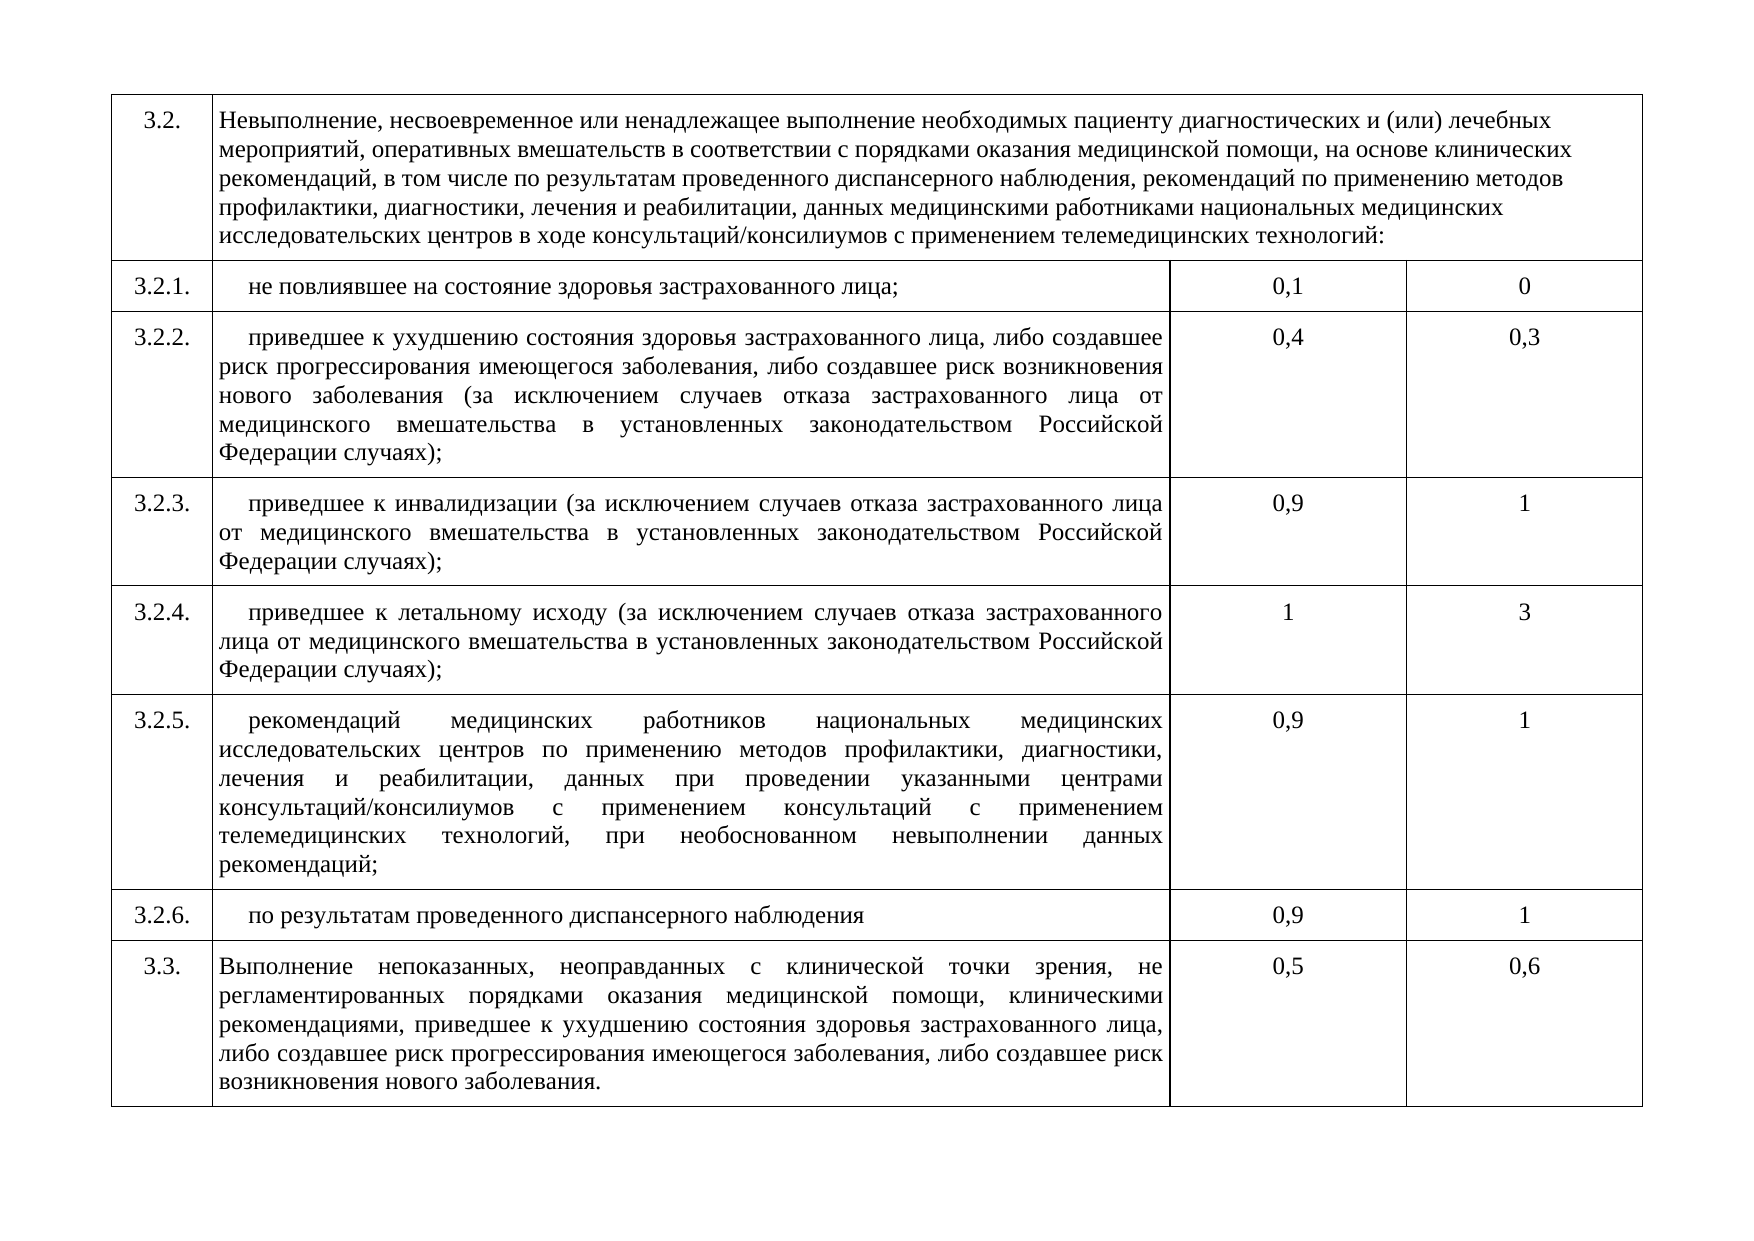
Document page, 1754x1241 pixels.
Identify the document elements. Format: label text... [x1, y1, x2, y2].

table_cell 0,4 [1171, 312, 1406, 477]
table_cell 3.2.4. [112, 586, 212, 694]
table_cell 3.2.2. [112, 312, 212, 477]
table_cell 1 [1171, 586, 1406, 694]
table_cell 0,5 [1171, 941, 1406, 1106]
table_cell 3.2. [112, 95, 212, 260]
table_cell 3.3. [112, 941, 212, 1106]
table_cell 0,9 [1171, 695, 1406, 889]
table_cell 0,1 [1171, 261, 1406, 311]
table_cell 3.2.1. [112, 261, 212, 311]
table_cell 0,9 [1171, 890, 1406, 940]
table_cell 1 [1407, 890, 1642, 940]
table_cell 0 [1407, 261, 1642, 311]
table_cell 1 [1407, 695, 1642, 889]
table_cell приведшее к летальному исходу (за исключением случаев отказа застрахованного лица от медицинского вмешательства в установленных законодательством Российской Федерации случаях); [213, 586, 1169, 694]
table_cell 3.2.5. [112, 695, 212, 889]
table_cell рекомендаций медицинских работников национальных медицинских исследовательских центров по применению методов профилактики, диагностики, лечения и реабилитации, данных при проведении указанными центрами консультаций/консилиумов с применением консультаций с применением телемедицинских технологий, при необоснованном невыполнении данных рекомендаций; [213, 695, 1169, 889]
table_cell 1 [1407, 478, 1642, 585]
table_cell Невыполнение, несвоевременное или ненадлежащее выполнение необходимых пациенту диагностических и (или) лечебных мероприятий, оперативных вмешательств в соответствии с порядками оказания медицинской помощи, на основе клинических рекомендаций, в том числе по результатам проведенного диспансерного наблюдения, рекомендаций по применению методов профилактики, диагностики, лечения и реабилитации, данных медицинскими работниками национальных медицинских исследовательских центров в ходе консультаций/консилиумов с применением телемедицинских технологий: [213, 95, 1642, 260]
table_cell 3.2.3. [112, 478, 212, 585]
table_cell 0,9 [1171, 478, 1406, 585]
table_cell приведшее к ухудшению состояния здоровья застрахованного лица, либо создавшее риск прогрессирования имеющегося заболевания, либо создавшее риск возникновения нового заболевания (за исключением случаев отказа застрахованного лица от медицинского вмешательства в установленных законодательством Российской Федерации случаях); [213, 312, 1169, 477]
table_cell 3 [1407, 586, 1642, 694]
table_cell Выполнение непоказанных, неоправданных с клинической точки зрения, не регламентированных порядками оказания медицинской помощи, клиническими рекомендациями, приведшее к ухудшению состояния здоровья застрахованного лица, либо создавшее риск прогрессирования имеющегося заболевания, либо создавшее риск возникновения нового заболевания. [213, 941, 1169, 1106]
table_cell 0,6 [1407, 941, 1642, 1106]
table_cell приведшее к инвалидизации (за исключением случаев отказа застрахованного лица от медицинского вмешательства в установленных законодательством Российской Федерации случаях); [213, 478, 1169, 585]
table_cell 3.2.6. [112, 890, 212, 940]
table_cell не повлиявшее на состояние здоровья застрахованного лица; [213, 261, 1169, 311]
table_cell 0,3 [1407, 312, 1642, 477]
table_cell по результатам проведенного диспансерного наблюдения [213, 890, 1169, 940]
